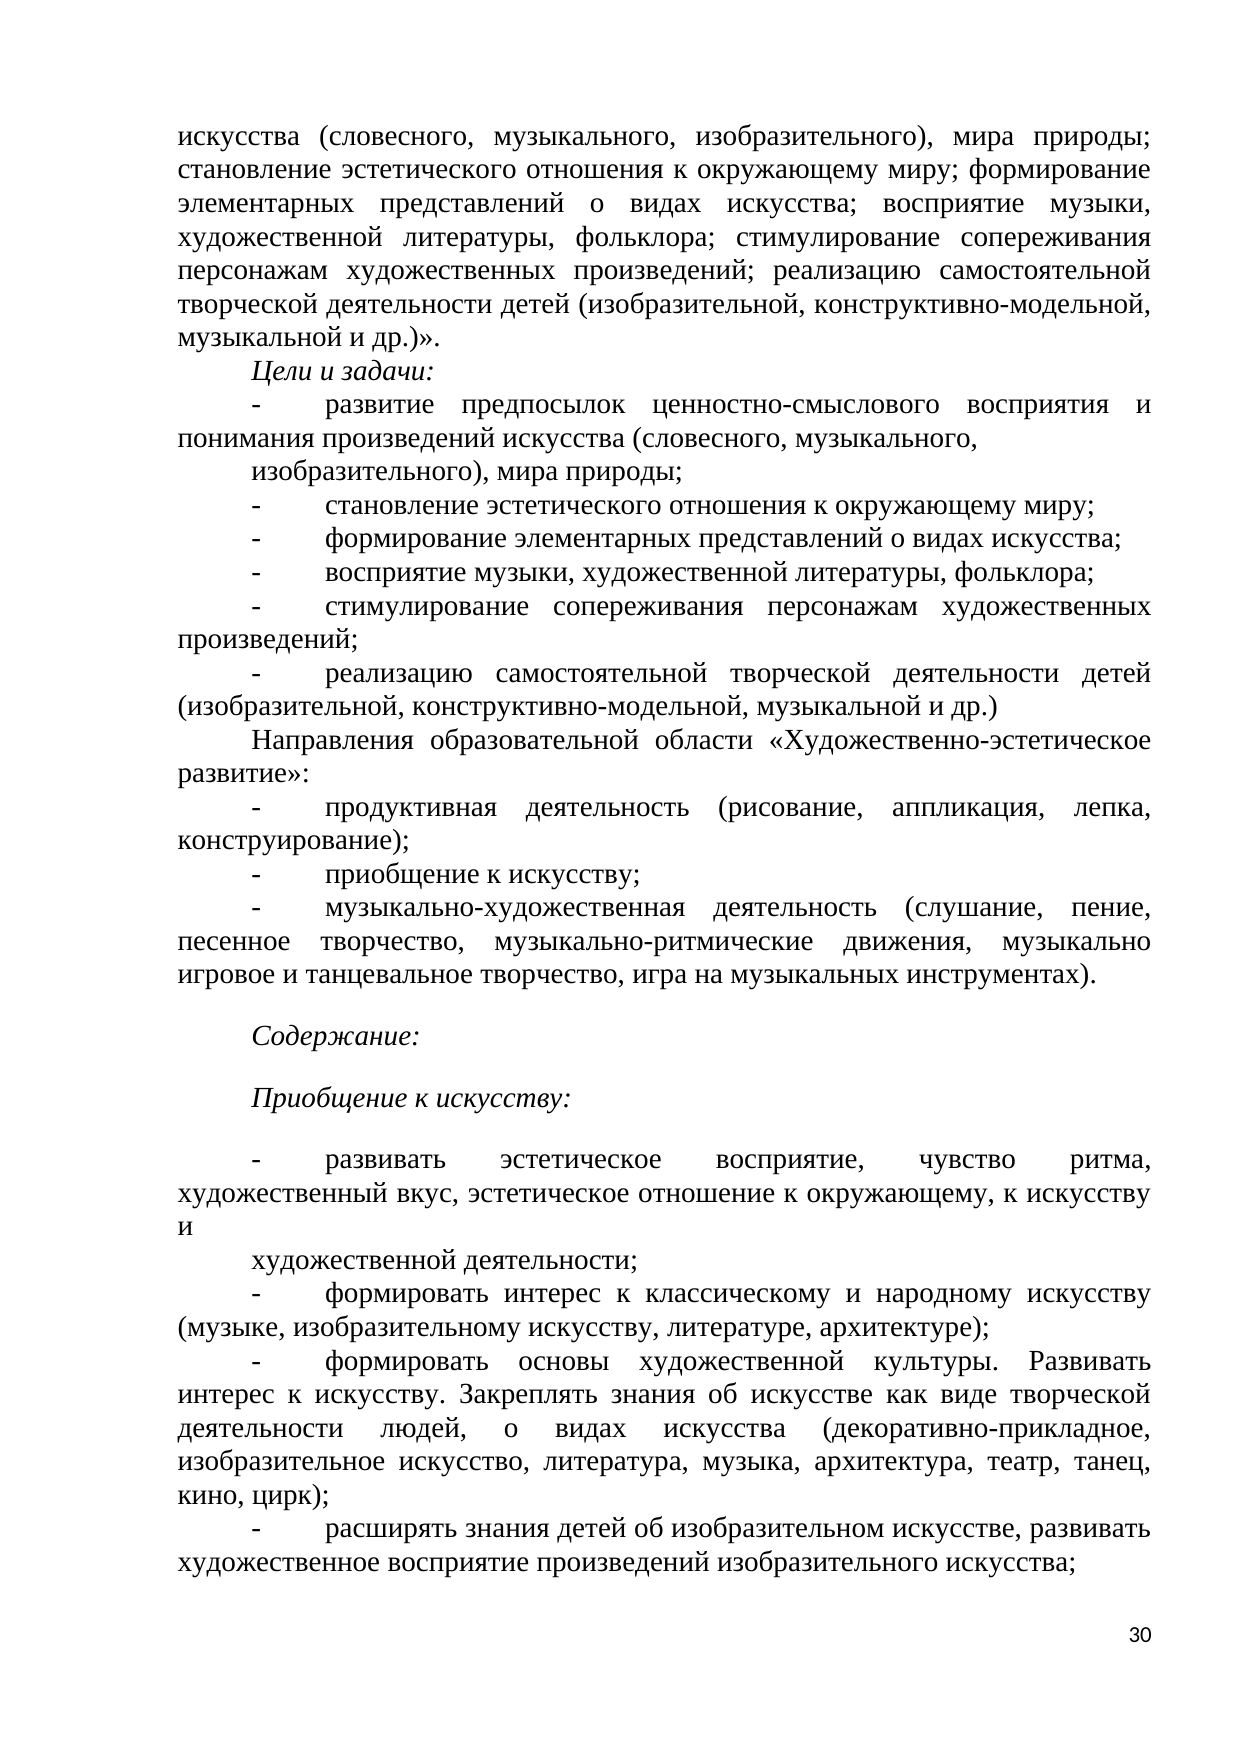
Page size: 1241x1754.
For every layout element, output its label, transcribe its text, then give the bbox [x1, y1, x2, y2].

text Содержание: [177, 1018, 1152, 1052]
list формирование элементарных представлений о видах искусства; [177, 521, 1152, 554]
list стимулирование сопереживания персонажам художественных произведений; [177, 588, 1152, 655]
text Цели и задачи: [177, 353, 1152, 386]
text Направления образовательной области «Художественно-эстетическое развитие»: [177, 722, 1152, 789]
list формировать основы художественной культуры. Развивать интерес к искусству. Закреплять знания об искусстве как виде творческой деятельности людей, о видах искусства (декоративно-прикладное, изобразительное искусство, литература, музыка, архитектура, театр, танец, кино, цирк); [177, 1343, 1152, 1510]
list продуктивная деятельность (рисование, аппликация, лепка, конструирование); [177, 789, 1152, 856]
text художественной деятельности; [177, 1242, 1152, 1276]
list формировать интерес к классическому и народному искусству (музыке, изобразительному искусству, литературе, архитектуре); [177, 1276, 1152, 1343]
text Приобщение к искусству: [177, 1080, 1152, 1113]
list расширять знания детей об изобразительном искусстве, развивать художественное восприятие произведений изобразительного искусства; [177, 1510, 1152, 1577]
list приобщение к искусству; [177, 856, 1152, 889]
list развивать эстетическое восприятие, чувство ритма, художественный вкус, эстетическое отношение к окружающему, к искусству и [177, 1141, 1152, 1242]
list музыкально-художественная деятельность (слушание, пение, песенное творчество, музыкально-ритмические движения, музыкально игровое и танцевальное творчество, игра на музыкальных инструментах). [177, 889, 1152, 990]
text изобразительного), мира природы; [177, 453, 1152, 487]
list развитие предпосылок ценностно-смыслового восприятия и понимания произведений искусства (словесного, музыкального, [177, 386, 1152, 453]
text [177, 118, 1152, 353]
list реализацию самостоятельной творческой деятельности детей (изобразительной, конструктивно-модельной, музыкальной и др.) [177, 655, 1152, 722]
list восприятие музыки, художественной литературы, фольклора; [177, 554, 1152, 588]
list становление эстетического отношения к окружающему миру; [177, 487, 1152, 521]
